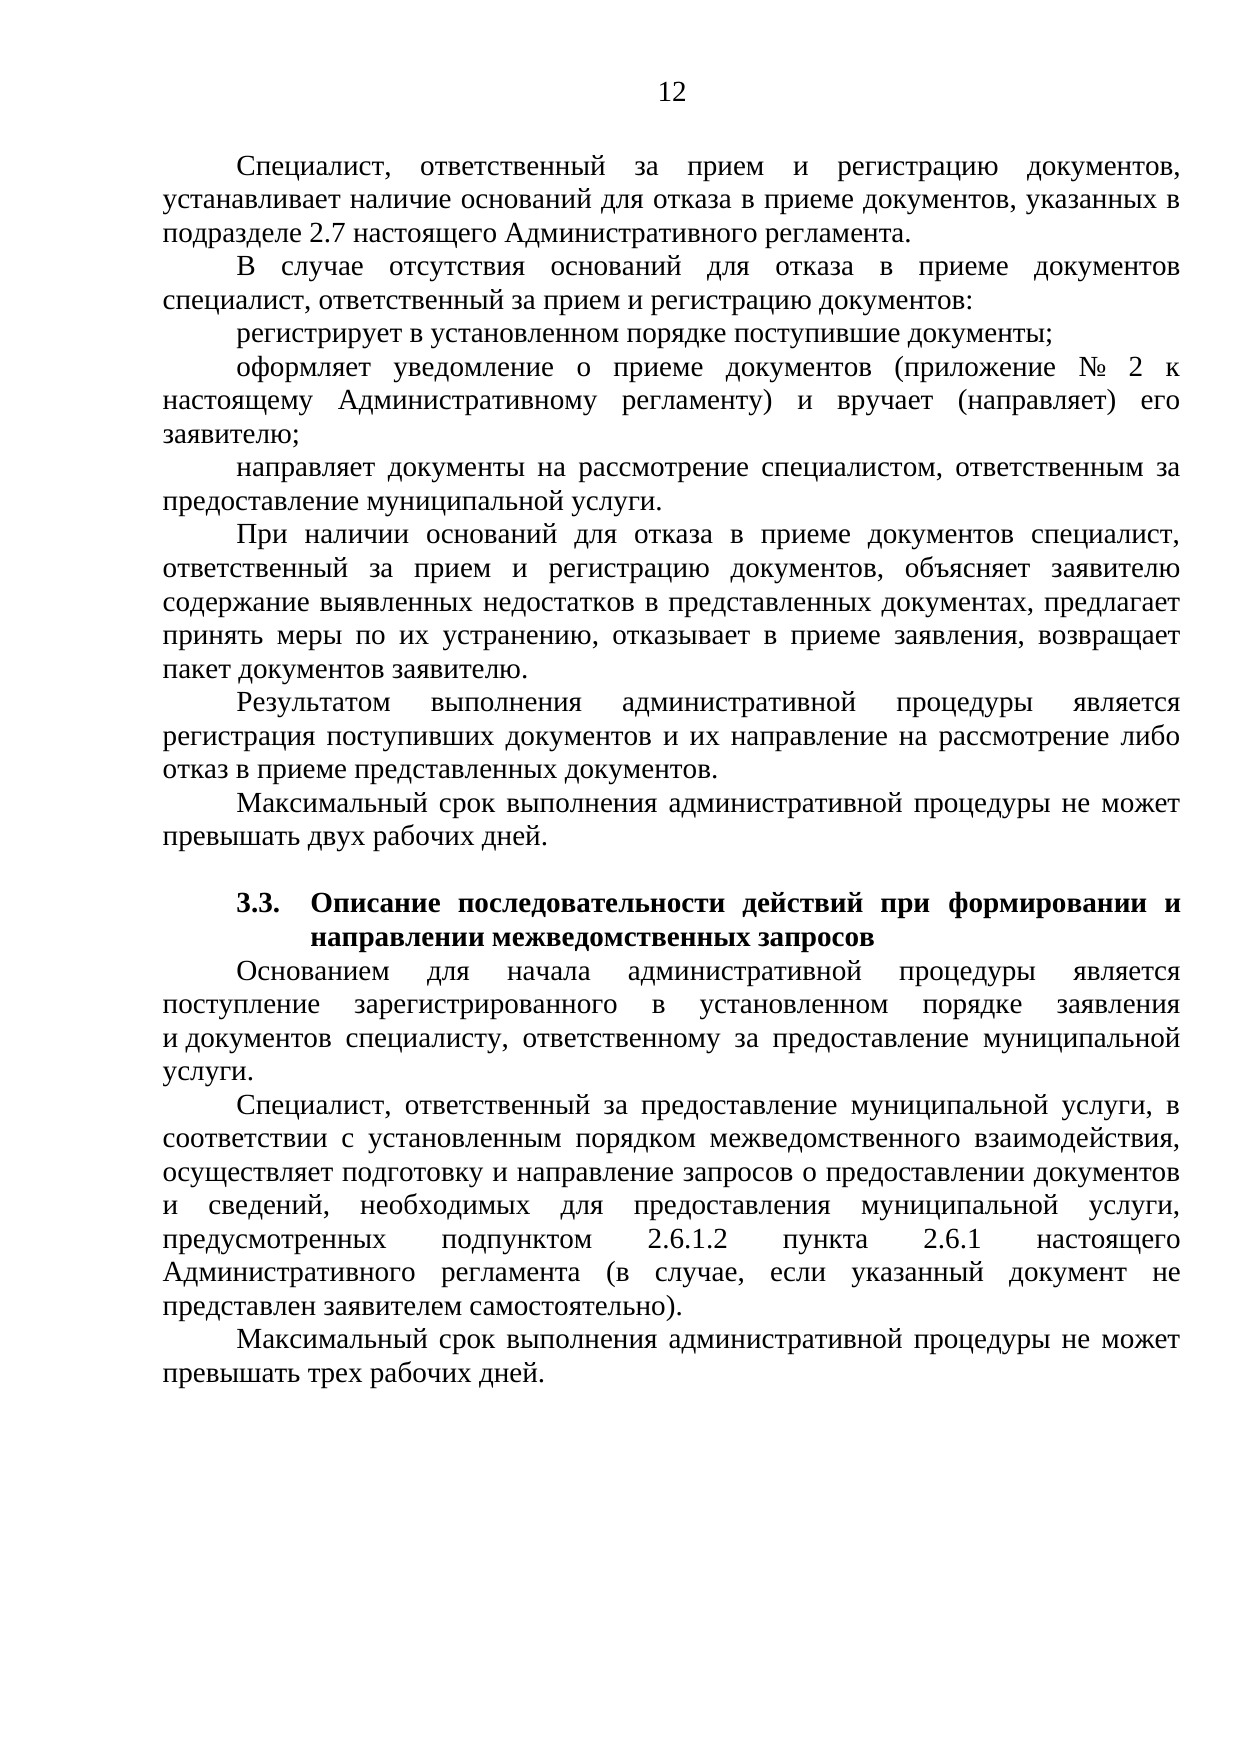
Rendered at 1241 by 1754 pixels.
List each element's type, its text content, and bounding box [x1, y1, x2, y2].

subtitle 3.3. Описание последовательности действий при формировании и направлении межведомственных запросов [236, 886, 1181, 953]
text В случае отсутствия оснований для отказа в приеме документов специалист, ответственный за прием и регистрацию документов: [162, 248, 1181, 315]
text Результатом выполнения административной процедуры является регистрация поступивших документов и их направление на рассмотрение либо отказ в приеме представленных документов. [162, 684, 1181, 785]
text При наличии оснований для отказа в приеме документов специалист, ответственный за прием и регистрацию документов, объясняет заявителю содержание выявленных недостатков в представленных документах, предлагает принять меры по их устранению, отказывает в приеме заявления, возвращает пакет документов заявителю. [162, 517, 1181, 684]
text Специалист, ответственный за прием и регистрацию документов, устанавливает наличие оснований для отказа в приеме документов, указанных в подразделе 2.7 настоящего Административного регламента. [162, 148, 1181, 248]
text Основанием для начала административной процедуры является поступление зарегистрированного в установленном порядке заявления и документов специалисту, ответственному за предоставление муниципальной услуги. [162, 953, 1181, 1087]
text Максимальный срок выполнения административной процедуры не может превышать двух рабочих дней. [162, 785, 1181, 852]
text оформляет уведомление о приеме документов (приложение № 2 к настоящему Административному регламенту) и вручает (направляет) его заявителю; [162, 349, 1181, 449]
text направляет документы на рассмотрение специалистом, ответственным за предоставление муниципальной услуги. [162, 449, 1181, 517]
text регистрирует в установленном порядке поступившие документы; [162, 315, 1181, 349]
text Специалист, ответственный за предоставление муниципальной услуги, в соответствии с установленным порядком межведомственного взаимодействия, осуществляет подготовку и направление запросов о предоставлении документов и сведений, необходимых для предоставления муниципальной услуги, предусмотренных подпунктом 2.6.1.2 пункта 2.6.1 настоящего Административного регламента (в случае, если указанный документ не представлен заявителем самостоятельно). [162, 1087, 1181, 1322]
text Максимальный срок выполнения административной процедуры не может превышать трех рабочих дней. [162, 1322, 1181, 1389]
